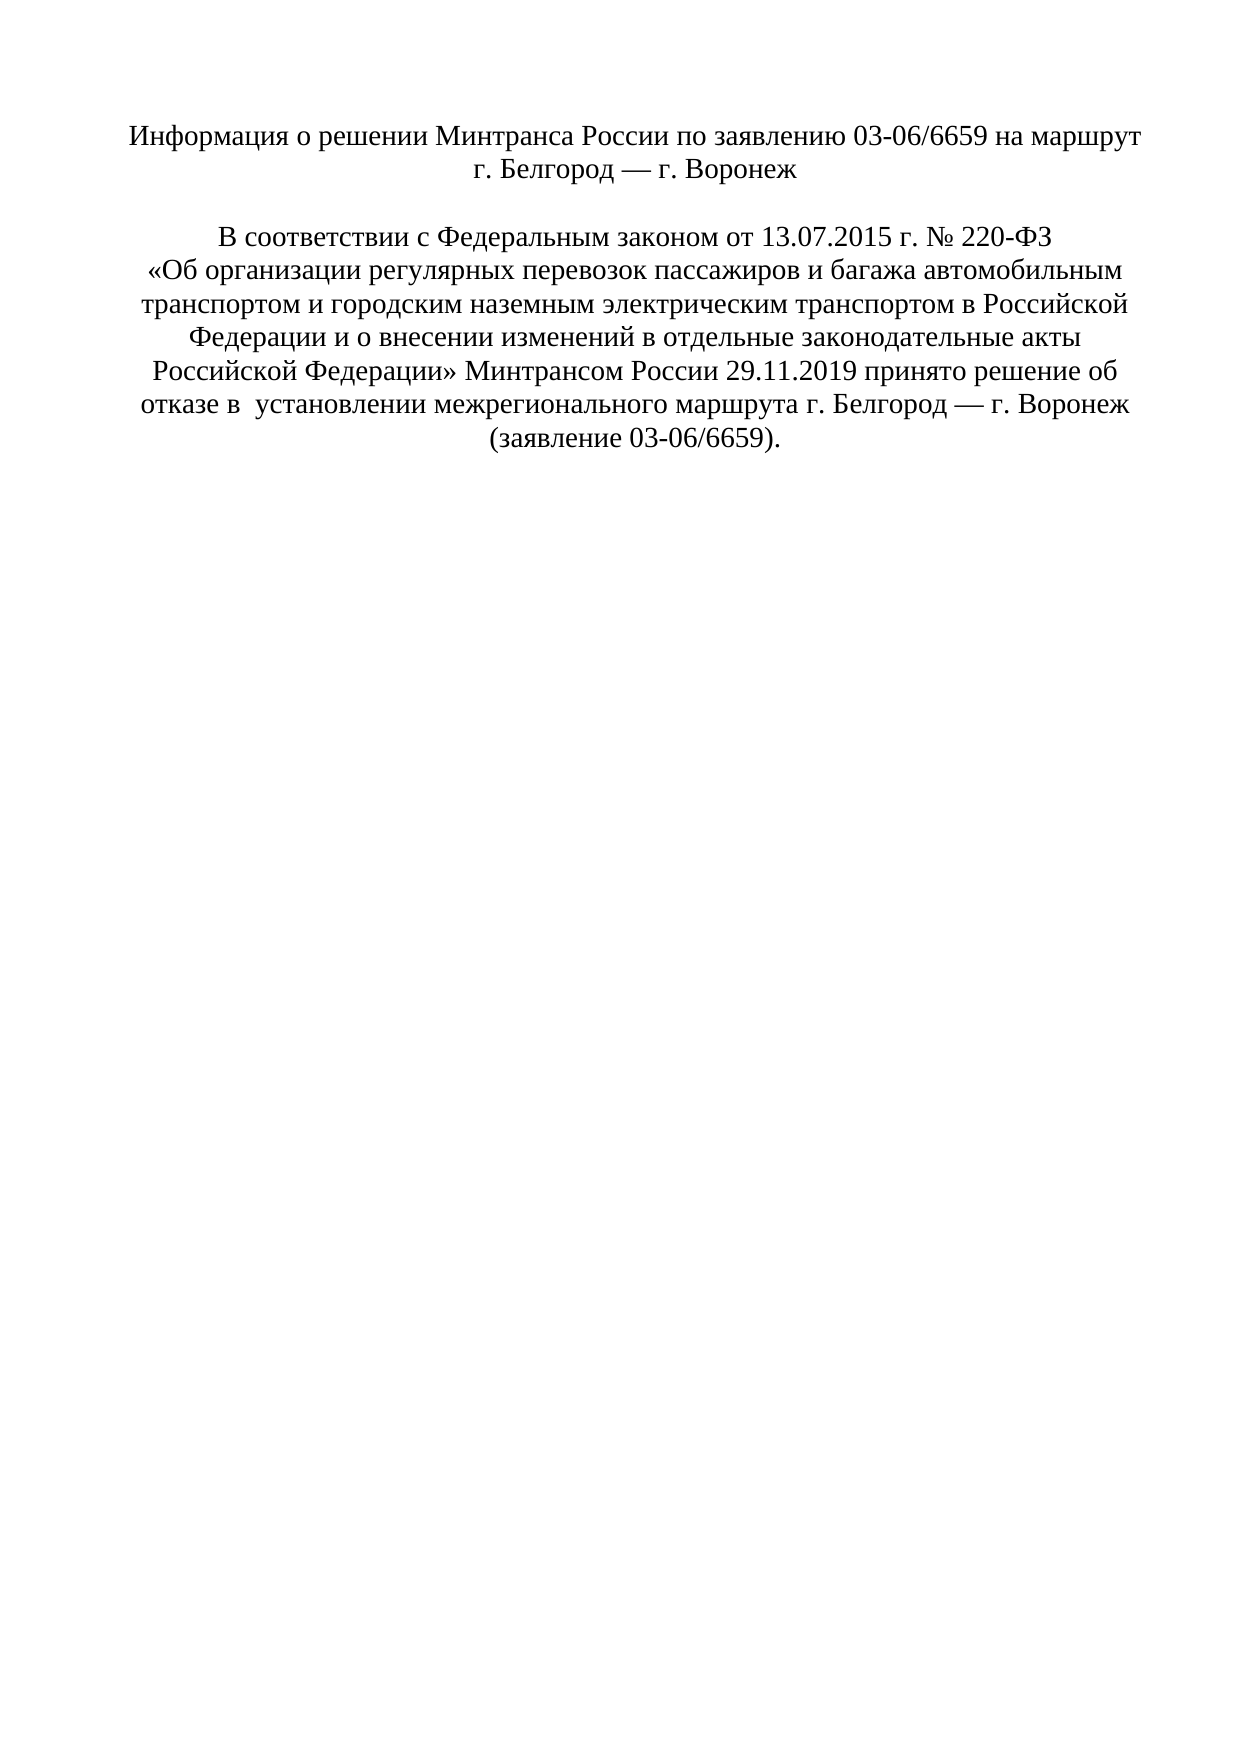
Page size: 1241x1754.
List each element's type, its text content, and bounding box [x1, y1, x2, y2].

text Информация о решении Минтранса России по заявлению 03-06/6659 на маршрут г. Белгород — г. Воронеж [118, 118, 1152, 185]
text В соответствии с Федеральным законом от 13.07.2015 г. № 220-ФЗ «Об организации регулярных перевозок пассажиров и багажа автомобильным транспортом и городским наземным электрическим транспортом в Российской Федерации и о внесении изменений в отдельные законодательные акты Российской Федерации» Минтрансом России 29.11.2019 принято решение об отказе в установлении межрегионального маршрута г. Белгород — г. Воронеж (заявление 03-06/6659). [118, 219, 1152, 453]
